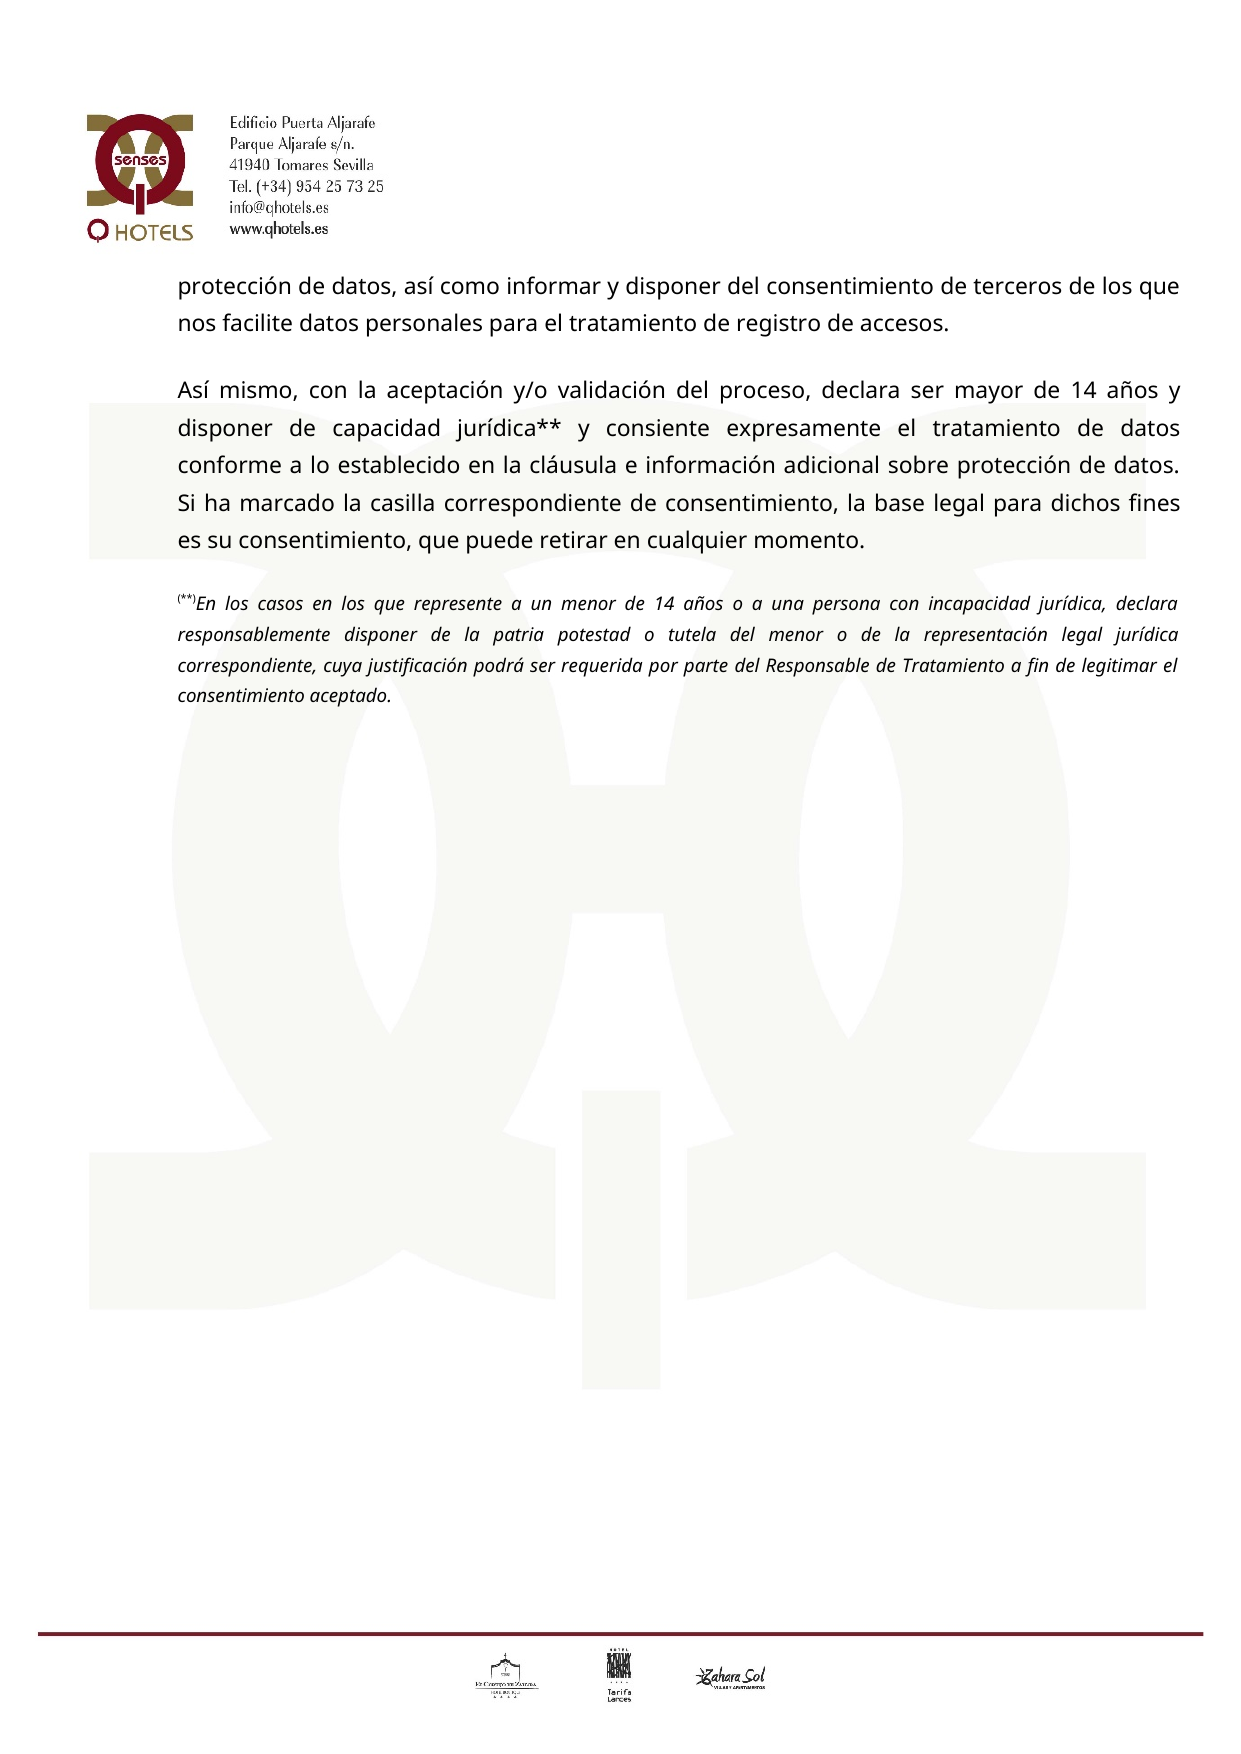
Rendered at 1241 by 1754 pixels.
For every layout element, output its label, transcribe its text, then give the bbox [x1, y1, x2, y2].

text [177, 270, 1181, 339]
text (**)En los casos en los que represente a un menor de 14 años o a una persona con incapacidad jurídica, declara responsablemente disponer de la patria potestad o tutela del menor o de la representación legal jurídica correspondiente, cuya justificación podrá ser requerida por parte del Responsable de Tratamiento a fin de legitimar el consentimiento aceptado. [177, 591, 1181, 708]
text Así mismo, con la aceptación y/o validación del proceso, declara ser mayor de 14 años y disponer de capacidad jurídica** y consiente expresamente el tratamiento de datos conforme a lo establecido en la cláusula e información adicional sobre protección de datos. Si ha marcado la casilla correspondiente de consentimiento, la base legal para dichos fines es su consentimiento, que puede retirar en cualquier momento. [177, 374, 1181, 555]
picture [35, 33, 1204, 1720]
